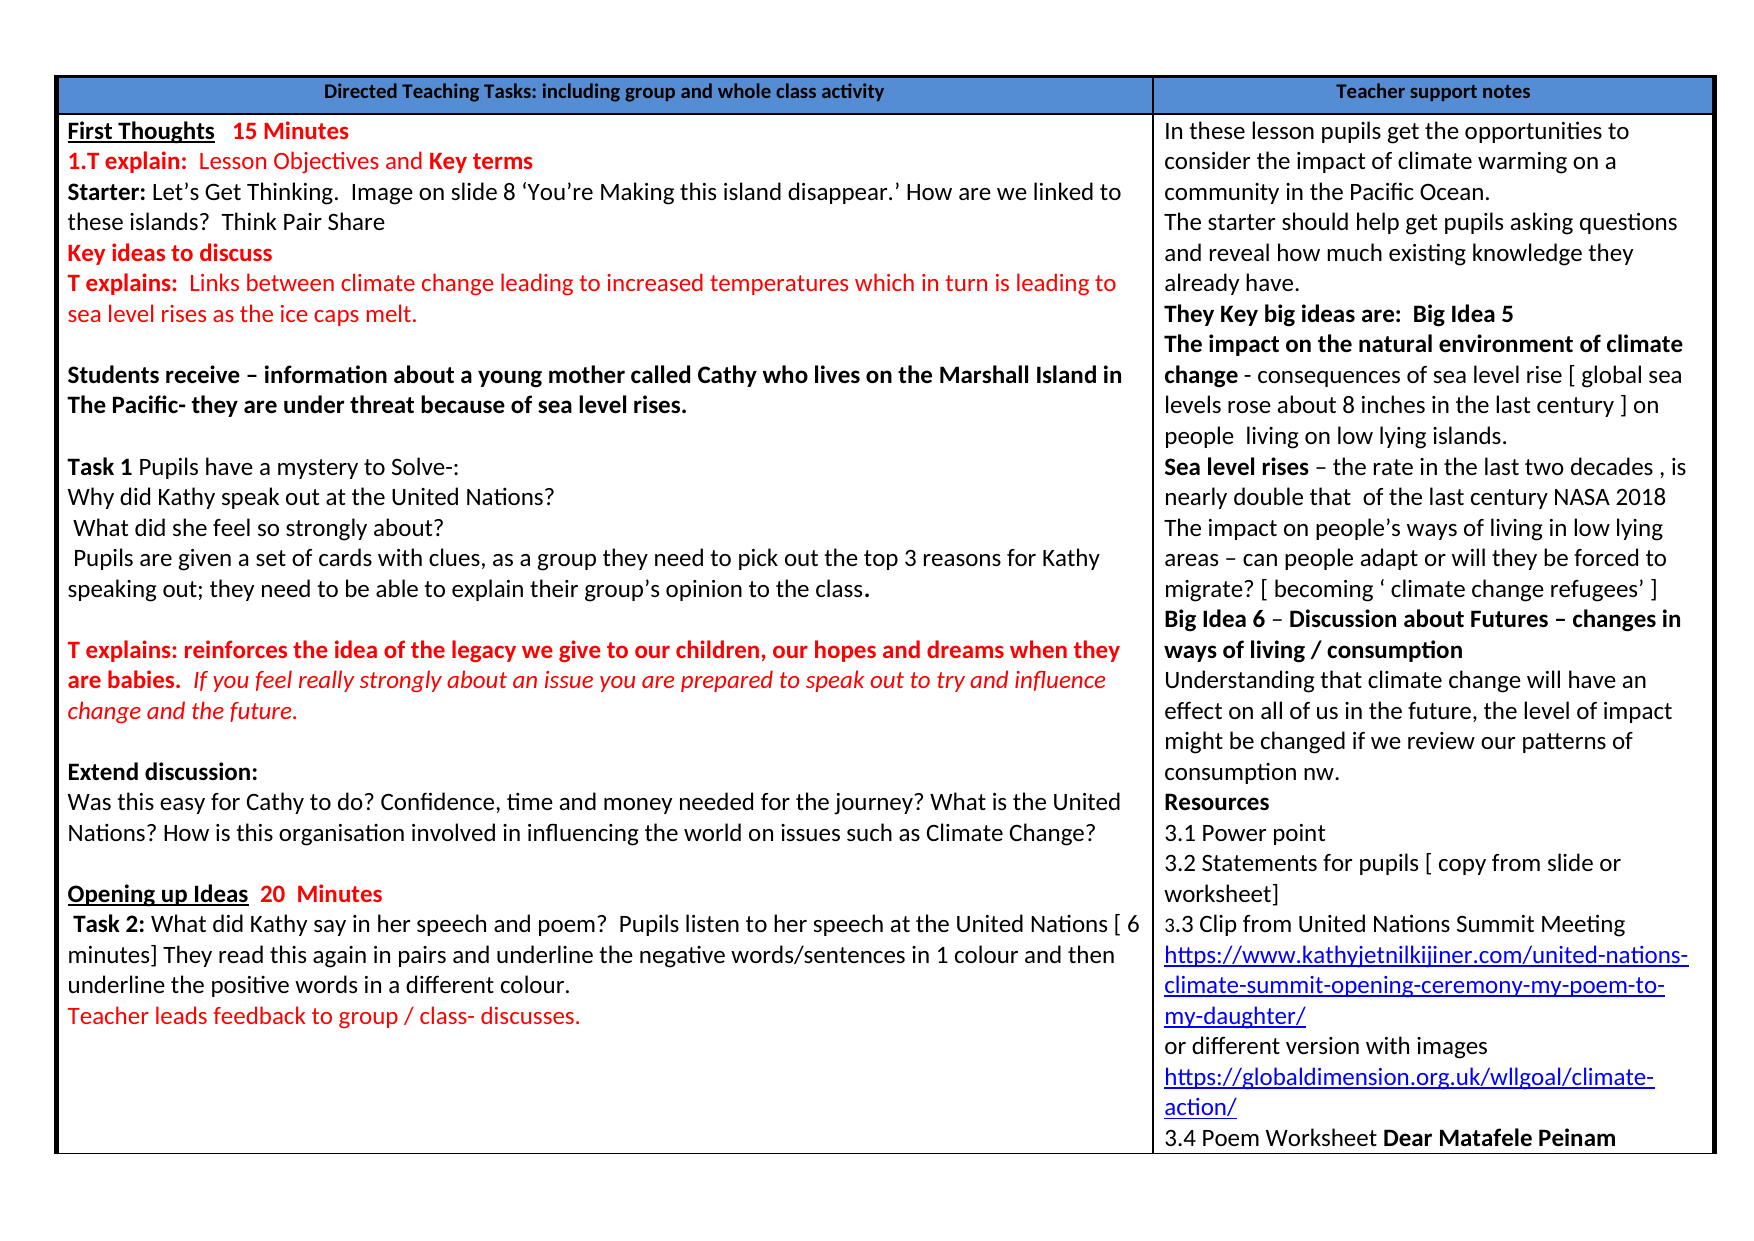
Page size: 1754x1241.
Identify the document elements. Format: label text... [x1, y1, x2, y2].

table_header Directed Teaching Tasks: including group and whole class activity [59, 78, 1152, 113]
table_header Teacher support notes [1154, 78, 1712, 113]
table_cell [1154, 115, 1712, 1153]
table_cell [59, 115, 1152, 1153]
